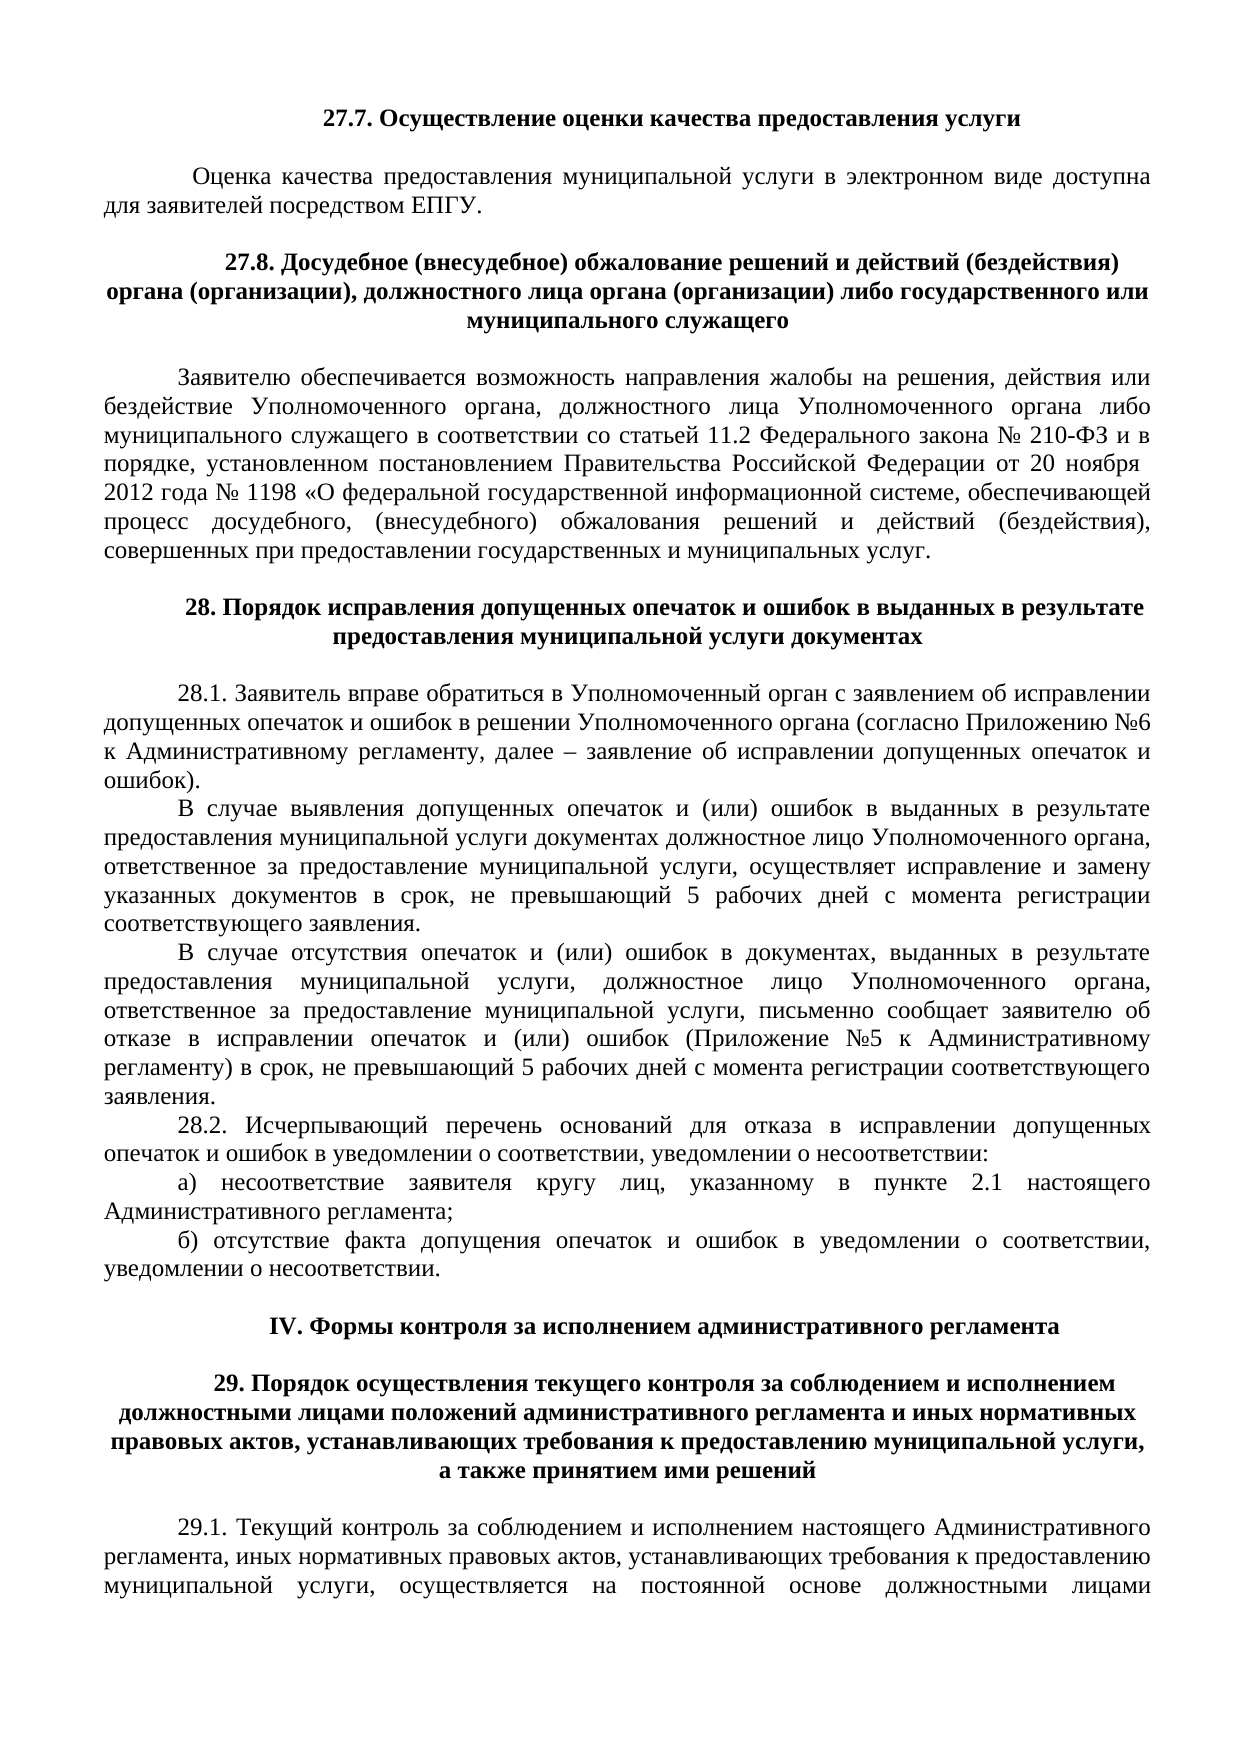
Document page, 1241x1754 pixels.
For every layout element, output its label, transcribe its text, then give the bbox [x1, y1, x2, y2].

text 28.2. Исчерпывающий перечень оснований для отказа в исправлении допущенных опечаток и ошибок в уведомлении о соответствии, уведомлении о несоответствии: [103, 1110, 1152, 1167]
text IV. Формы контроля за исполнением административного регламента [103, 1311, 1152, 1340]
text 28.1. Заявитель вправе обратиться в Уполномоченный орган с заявлением об исправлении допущенных опечаток и ошибок в решении Уполномоченного органа (согласно Приложению №6 к Административному регламенту, далее – заявление об исправлении допущенных опечаток и ошибок). [103, 678, 1152, 793]
text В случае выявления допущенных опечаток и (или) ошибок в выданных в результате предоставления муниципальной услуги документах должностное лицо Уполномоченного органа, ответственное за предоставление муниципальной услуги, осуществляет исправление и замену указанных документов в срок, не превышающий 5 рабочих дней с момента регистрации соответствующего заявления. [103, 793, 1152, 937]
text В случае отсутствия опечаток и (или) ошибок в документах, выданных в результате предоставления муниципальной услуги, должностное лицо Уполномоченного органа, ответственное за предоставление муниципальной услуги, письменно сообщает заявителю об отказе в исправлении опечаток и (или) ошибок (Приложение №5 к Административному регламенту) в срок, не превышающий 5 рабочих дней с момента регистрации соответствующего заявления. [103, 937, 1152, 1110]
text 28. Порядок исправления допущенных опечаток и ошибок в выданных в результате предоставления муниципальной услуги документах [103, 592, 1152, 650]
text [103, 1512, 1152, 1598]
text б) отсутствие факта допущения опечаток и ошибок в уведомлении о соответствии, уведомлении о несоответствии. [103, 1225, 1152, 1282]
text Заявителю обеспечивается возможность направления жалобы на решения, действия или бездействие Уполномоченного органа, должностного лица Уполномоченного органа либо муниципального служащего в соответствии со статьей 11.2 Федерального закона № 210-ФЗ и в порядке, установленном постановлением Правительства Российской Федерации от 20 ноября 2012 года № 1198 «О федеральной государственной информационной системе, обеспечивающей процесс досудебного, (внесудебного) обжалования решений и действий (бездействия), совершенных при предоставлении государственных и муниципальных услуг. [103, 362, 1152, 563]
text 27.7. Осуществление оценки качества предоставления услуги [103, 103, 1152, 132]
text 27.8. Досудебное (внесудебное) обжалование решений и действий (бездействия) органа (организации), должностного лица органа (организации) либо государственного или муниципального служащего [103, 247, 1152, 333]
text а) несоответствие заявителя кругу лиц, указанному в пункте 2.1 настоящего Административного регламента; [103, 1167, 1152, 1225]
text Оценка качества предоставления муниципальной услуги в электронном виде доступна для заявителей посредством ЕПГУ. [103, 161, 1152, 218]
text 29. Порядок осуществления текущего контроля за соблюдением и исполнением должностными лицами положений административного регламента и иных нормативных правовых актов, устанавливающих требования к предоставлению муниципальной услуги, а также принятием ими решений [103, 1368, 1152, 1483]
